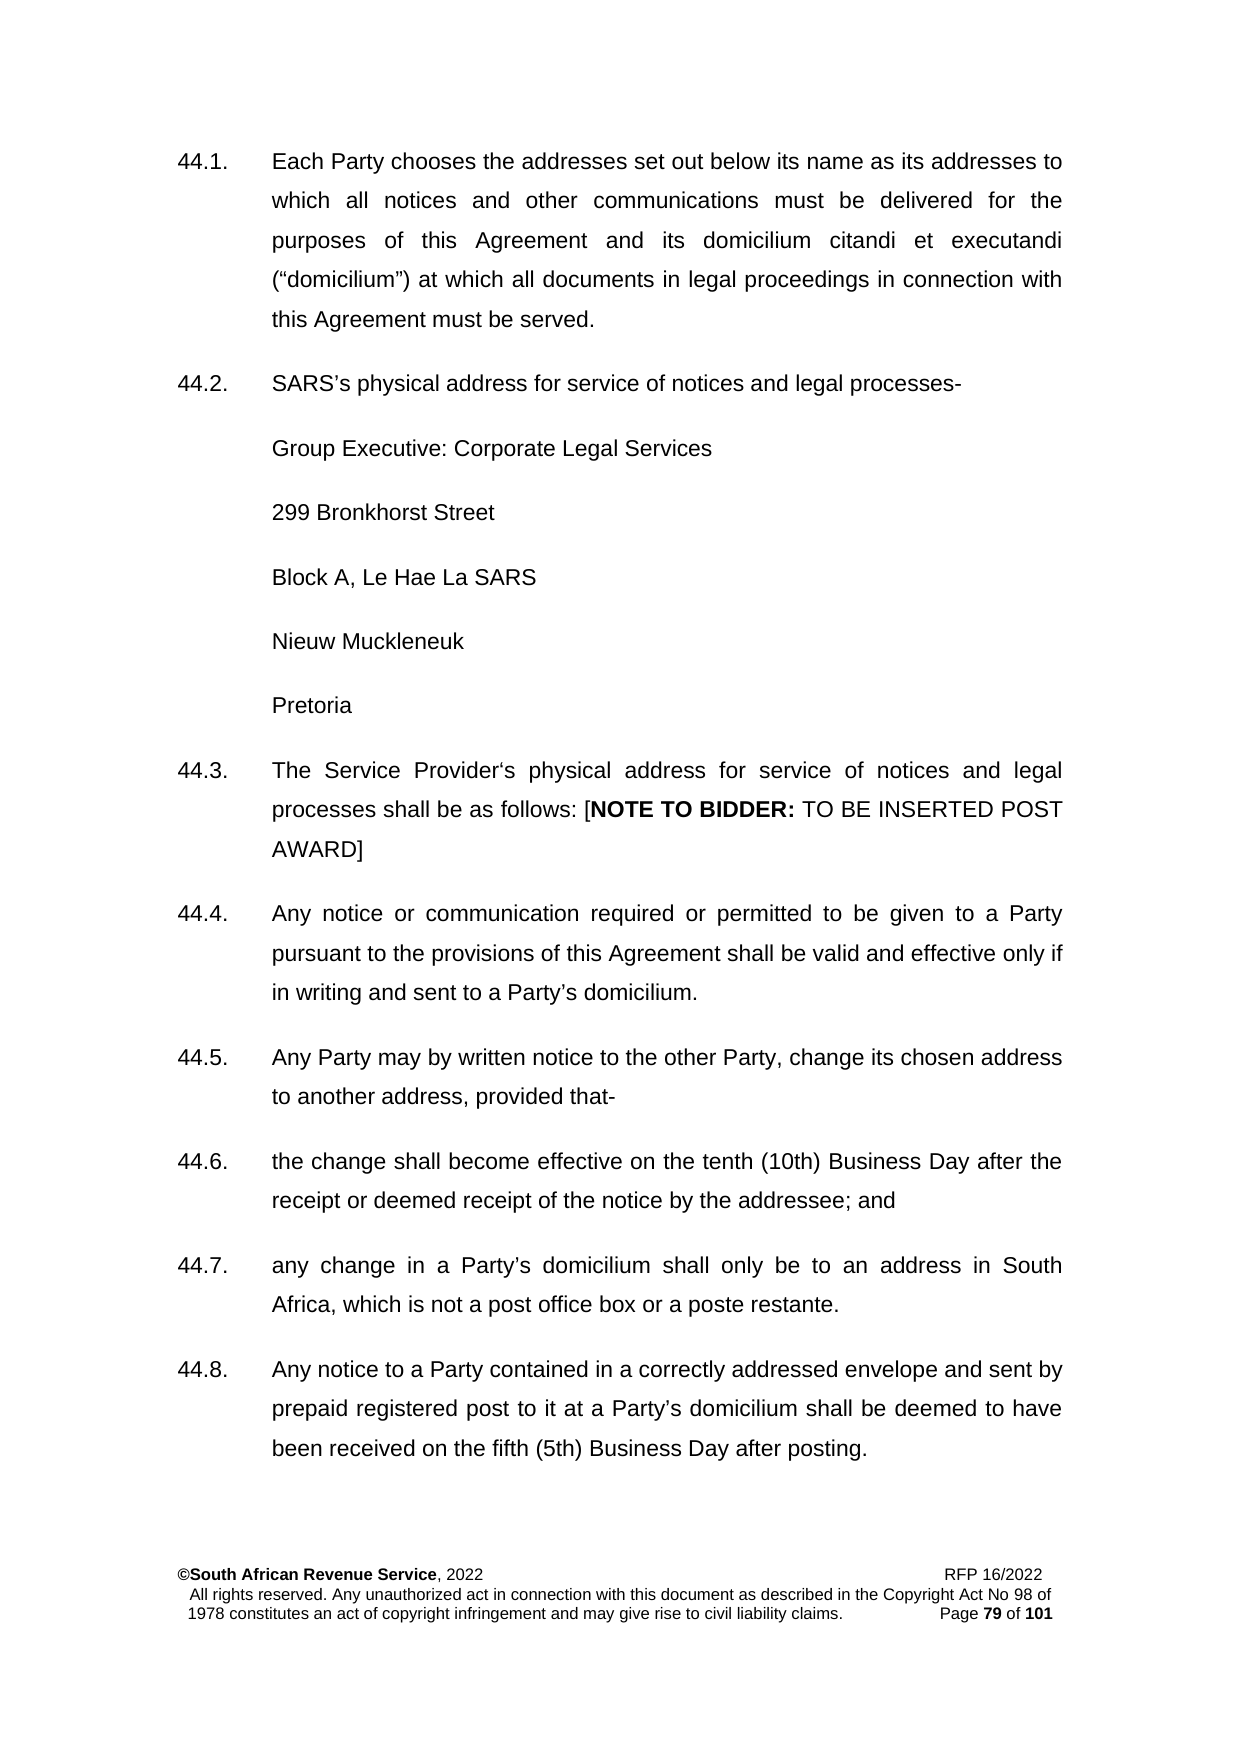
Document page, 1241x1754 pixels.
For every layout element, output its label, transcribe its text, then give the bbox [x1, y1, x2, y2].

text Nieuw Muckleneuk [272, 628, 1063, 654]
list Any Party may by written notice to the other Party, change its chosen address to another address, provided that- [177, 1044, 1063, 1110]
list Any notice to a Party contained in a correctly addressed envelope and sent by prepaid registered post to it at a Party’s domicilium shall be deemed to have been received on the fifth (5th) Business Day after posting. [177, 1356, 1063, 1461]
list the change shall become effective on the tenth (10th) Business Day after the receipt or deemed receipt of the notice by the addressee; and [177, 1148, 1063, 1214]
list SARS’s physical address for service of notices and legal processes- [177, 370, 1063, 396]
list The Service Provider‘s physical address for service of notices and legal processes shall be as follows: [NOTE TO BIDDER: TO BE INSERTED POST AWARD] [177, 757, 1063, 862]
text Pretoria [272, 692, 1063, 719]
list Each Party chooses the addresses set out below its name as its addresses to which all notices and other communications must be delivered for the purposes of this Agreement and its domicilium citandi et executandi (“domicilium”) at which all documents in legal proceedings in connection with this Agreement must be served. [177, 148, 1063, 332]
text Block A, Le Hae La SARS [272, 563, 1063, 590]
list Any notice or communication required or permitted to be given to a Party pursuant to the provisions of this Agreement shall be valid and effective only if in writing and sent to a Party’s domicilium. [177, 900, 1063, 1006]
list any change in a Party’s domicilium shall only be to an address in South Africa, which is not a post office box or a poste restante. [177, 1252, 1063, 1318]
text Group Executive: Corporate Legal Services [272, 434, 1063, 461]
text 299 Bronkhorst Street [272, 499, 1063, 525]
